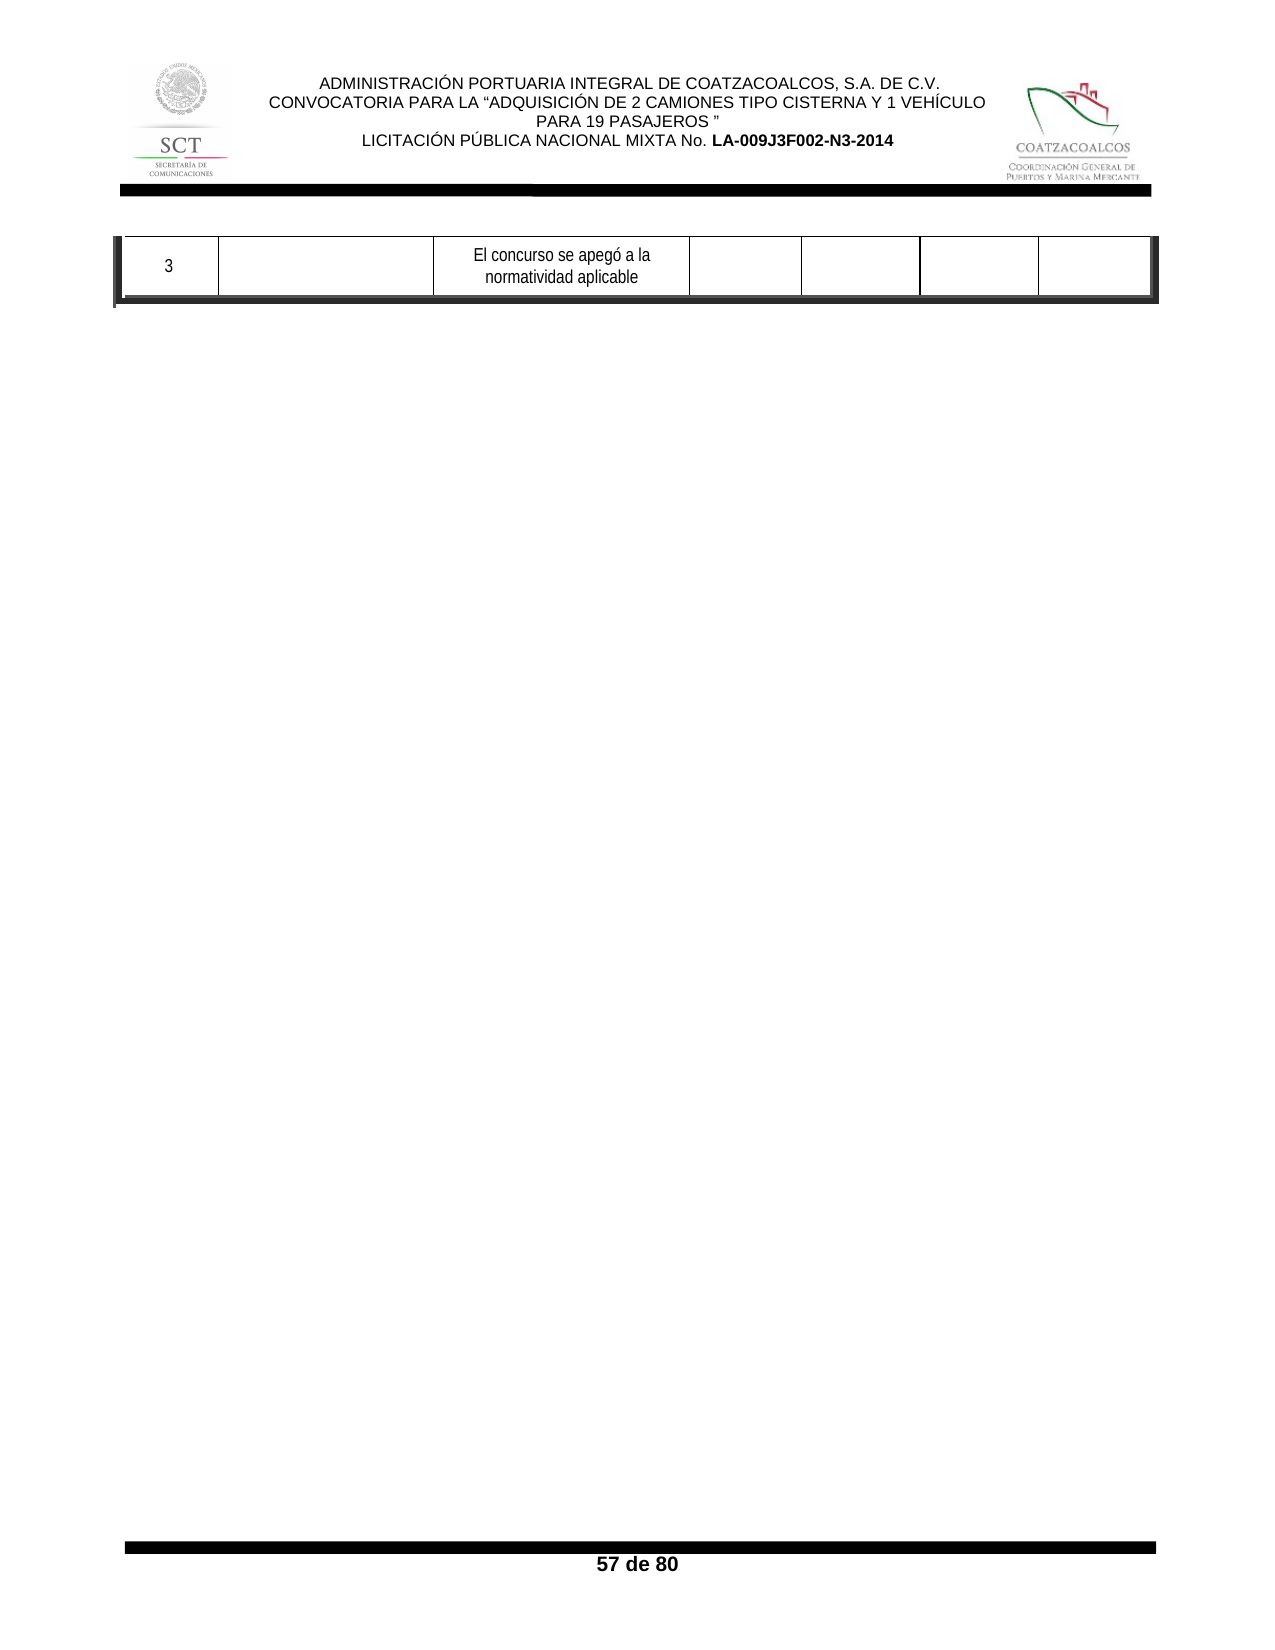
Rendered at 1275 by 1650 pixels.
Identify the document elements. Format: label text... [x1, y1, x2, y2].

picture [1006, 83, 1140, 182]
table_cell El concurso se apegó a la normatividad aplicable [434, 237, 689, 295]
table_cell [802, 237, 919, 295]
table_cell [1039, 237, 1150, 295]
table_cell 3 [125, 237, 218, 295]
table_cell [219, 237, 433, 295]
table_cell [921, 237, 1038, 295]
table_cell [690, 237, 801, 295]
picture [129, 63, 233, 179]
